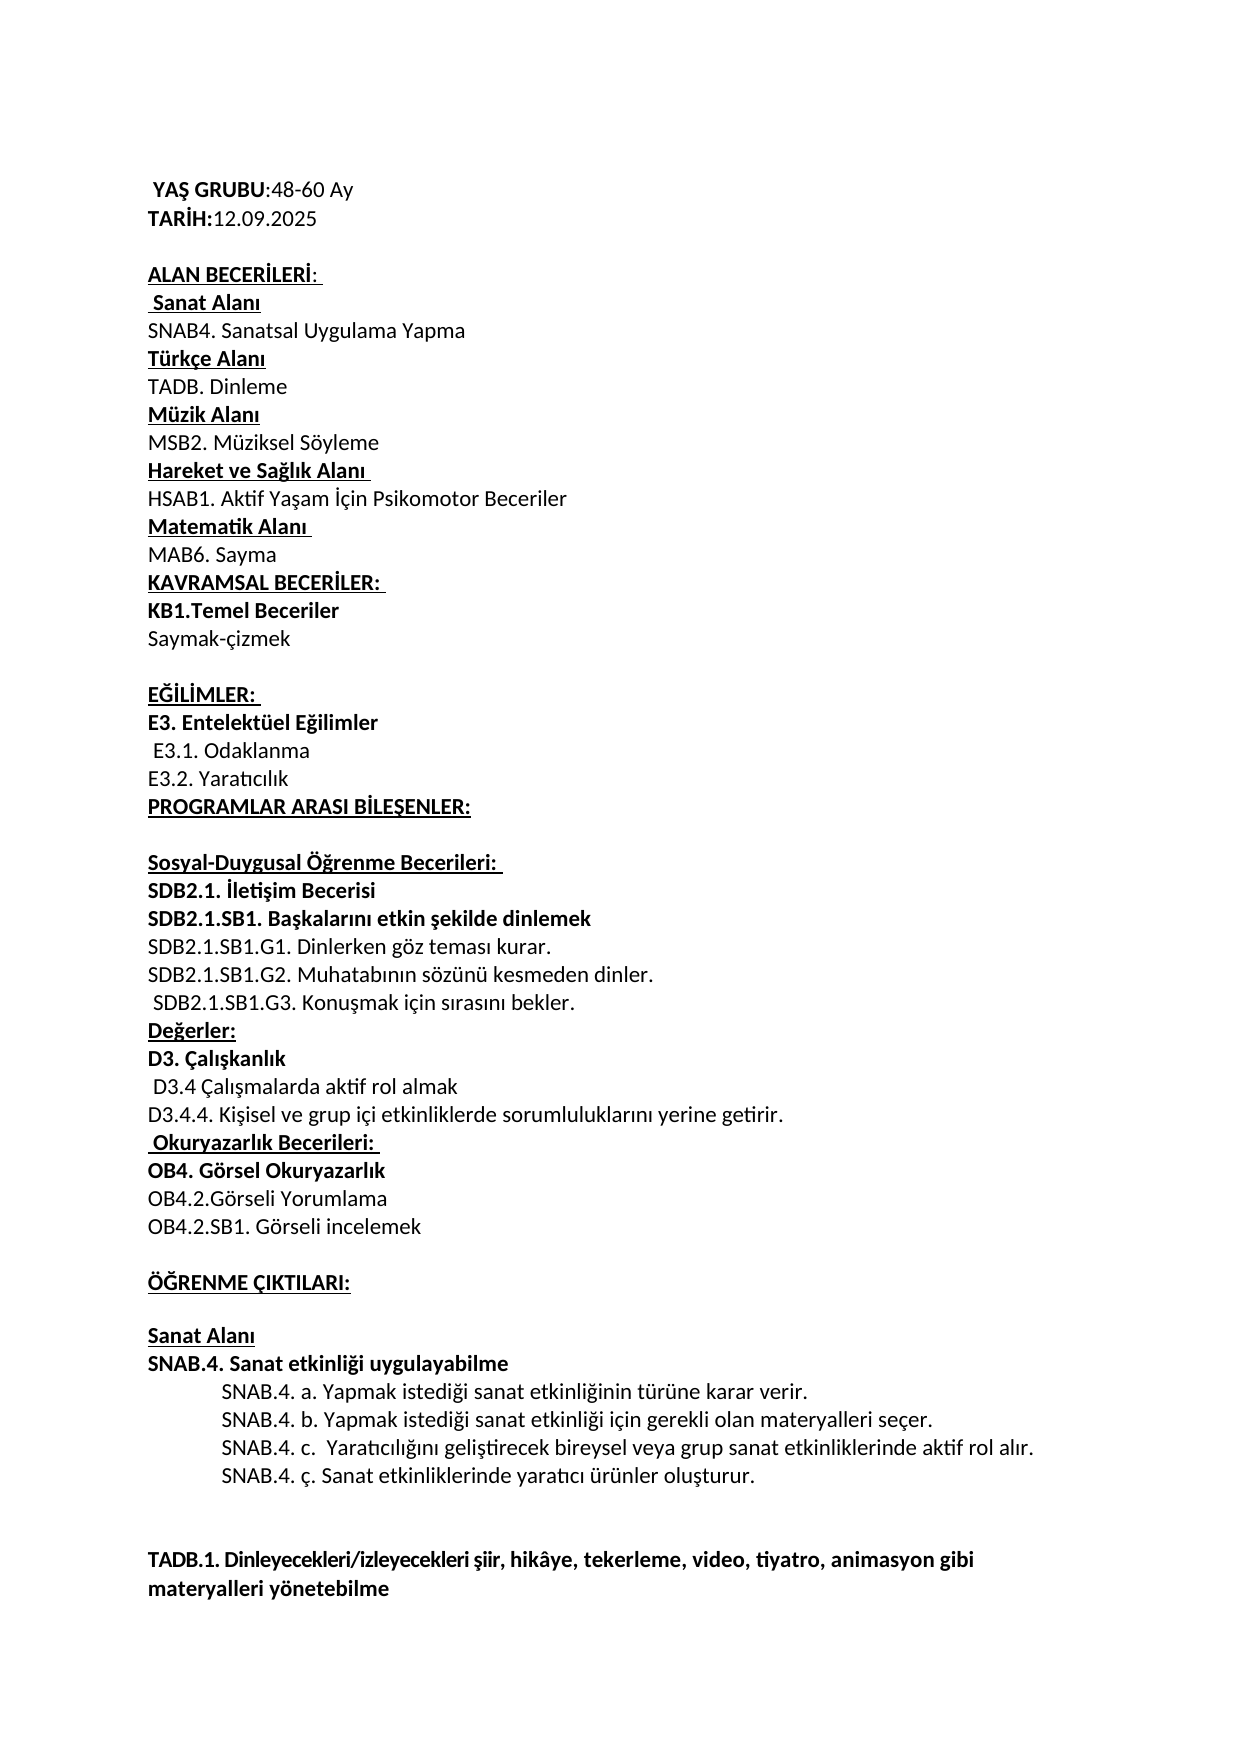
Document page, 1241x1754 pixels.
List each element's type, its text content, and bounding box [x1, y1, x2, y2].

text ALAN BECERİLERİ: [148, 260, 1093, 288]
text Müzik Alanı [148, 400, 1093, 428]
text OB4.2.SB1. Görseli incelemek [148, 1212, 1093, 1240]
text Matematik Alanı [148, 512, 1093, 540]
text Sosyal-Duygusal Öğrenme Becerileri: [148, 848, 1093, 876]
text SNAB4. Sanatsal Uygulama Yapma [148, 316, 1093, 344]
text MAB6. Sayma [148, 540, 1093, 568]
text SNAB.4. a. Yapmak istediği sanat etkinliğinin türüne karar verir. [148, 1377, 1093, 1406]
text D3. Çalışkanlık [148, 1044, 1093, 1072]
text SNAB.4. c. Yaratıcılığını geliştirecek bireysel veya grup sanat etkinliklerinde aktif rol alır. [148, 1433, 1093, 1462]
text D3.4 Çalışmalarda aktif rol almak [148, 1072, 1093, 1100]
text SDB2.1.SB1.G3. Konuşmak için sırasını bekler. [148, 988, 1093, 1016]
text Okuryazarlık Becerileri: [148, 1128, 1093, 1156]
text SNAB.4. ç. Sanat etkinliklerinde yaratıcı ürünler oluşturur. [148, 1462, 1093, 1489]
text OB4.2.Görseli Yorumlama [148, 1184, 1093, 1212]
text E3.2. Yaratıcılık [148, 764, 1093, 792]
text SDB2.1.SB1.G2. Muhatabının sözünü kesmeden dinler. [148, 960, 1093, 988]
text SDB2.1. İletişim Becerisi [148, 876, 1093, 904]
text SDB2.1.SB1.G1. Dinlerken göz teması kurar. [148, 932, 1093, 960]
text SNAB.4. Sanat etkinliği uygulayabilme [148, 1349, 1093, 1377]
text TARİH:12.09.2025 [148, 204, 1093, 232]
text Hareket ve Sağlık Alanı [148, 456, 1093, 484]
text MSB2. Müziksel Söyleme [148, 428, 1093, 456]
text SNAB.4. b. Yapmak istediği sanat etkinliği için gerekli olan materyalleri seçer. [148, 1406, 1093, 1433]
text Sanat Alanı [148, 288, 1093, 316]
text HSAB1. Aktif Yaşam İçin Psikomotor Beceriler [148, 484, 1093, 512]
text KB1.Temel Beceriler [148, 596, 1093, 624]
text D3.4.4. Kişisel ve grup içi etkinliklerde sorumluluklarını yerine getirir. [148, 1100, 1093, 1128]
text YAŞ GRUBU:48-60 Ay [148, 176, 1093, 204]
text E3.1. Odaklanma [148, 736, 1093, 764]
text Değerler: [148, 1016, 1093, 1044]
text Sanat Alanı [148, 1321, 1093, 1349]
text OB4. Görsel Okuryazarlık [148, 1156, 1093, 1184]
text KAVRAMSAL BECERİLER: [148, 568, 1093, 596]
text ÖĞRENME ÇIKTILARI: [148, 1268, 1093, 1296]
text TADB.1. Dinleyecekleri/izleyecekleri şiir, hikâye, tekerleme, video, tiyatro, animasyon gibi materyalleri yönetebilme [148, 1546, 1093, 1602]
text PROGRAMLAR ARASI BİLEŞENLER: [148, 792, 1093, 820]
text Saymak-çizmek [148, 624, 1093, 652]
text SDB2.1.SB1. Başkalarını etkin şekilde dinlemek [148, 904, 1093, 932]
text E3. Entelektüel Eğilimler [148, 708, 1093, 736]
text Türkçe Alanı [148, 344, 1093, 372]
text EĞİLİMLER: [148, 680, 1093, 708]
text TADB. Dinleme [148, 372, 1093, 400]
